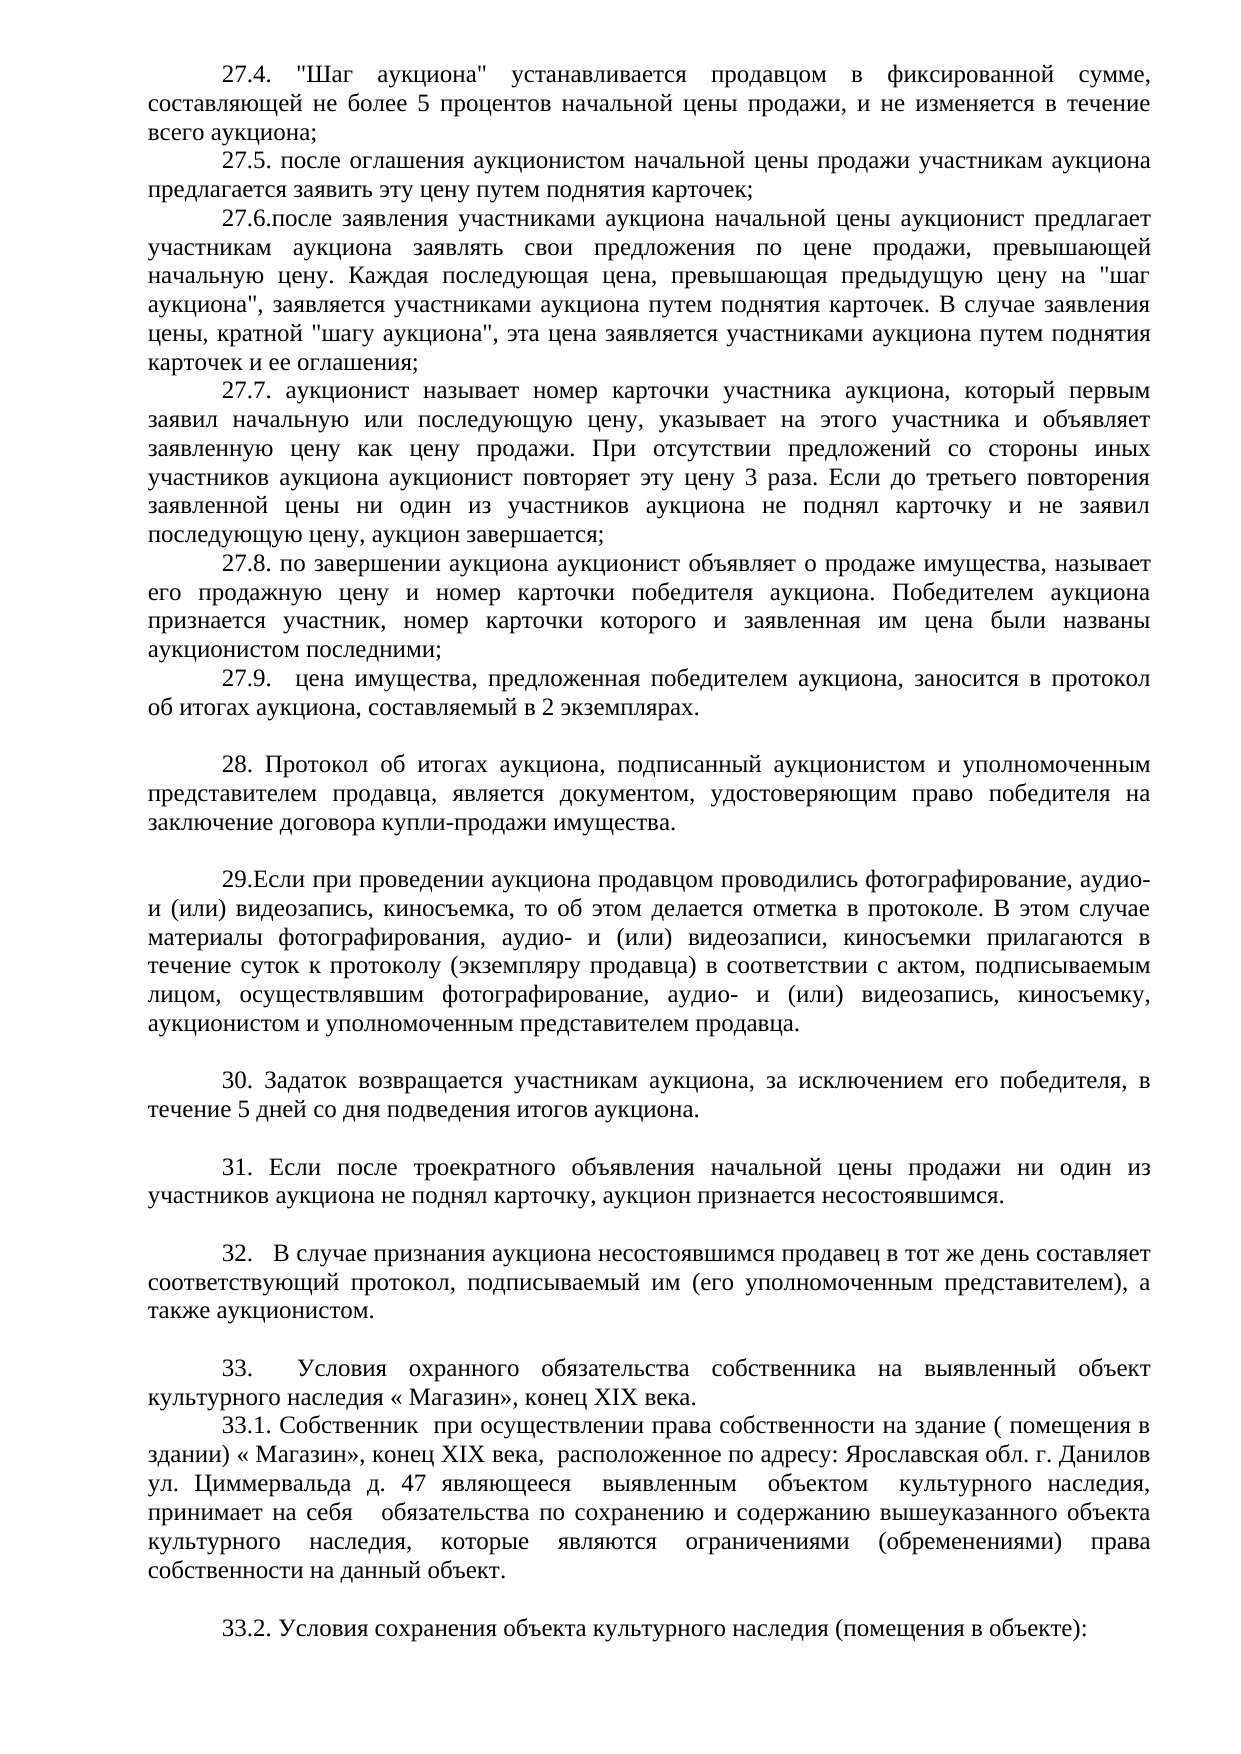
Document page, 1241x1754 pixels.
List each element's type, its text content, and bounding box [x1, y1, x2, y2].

text 27.4. "Шаг аукциона" устанавливается продавцом в фиксированной сумме, составляющей не более 5 процентов начальной цены продажи, и не изменяется в течение всего аукциона; [148, 59, 1152, 145]
text 27.5. после оглашения аукционистом начальной цены продажи участникам аукциона предлагается заявить эту цену путем поднятия карточек; [148, 145, 1152, 203]
text 33.1. Собственник при осуществлении права собственности на здание ( помещения в здании) « Магазин», конец ХIХ века, расположенное по адресу: Ярославская обл. г. Данилов ул. Циммервальда д. 47 являющееся выявленным объектом культурного наследия, принимает на себя обязательства по сохранению и содержанию вышеуказанного объекта культурного наследия, которые являются ограничениями (обременениями) права собственности на данный объект. [148, 1410, 1152, 1584]
text 27.6.после заявления участниками аукциона начальной цены аукционист предлагает участникам аукциона заявлять свои предложения по цене продажи, превышающей начальную цену. Каждая последующая цена, превышающая предыдущую цену на "шаг аукциона", заявляется участниками аукциона путем поднятия карточек. В случае заявления цены, кратной "шагу аукциона", эта цена заявляется участниками аукциона путем поднятия карточек и ее оглашения; [148, 203, 1152, 375]
text 33. Условия охранного обязательства собственника на выявленный объект культурного наследия « Магазин», конец ХIХ века. [148, 1353, 1152, 1410]
text 28. Протокол об итогах аукциона, подписанный аукционистом и уполномоченным представителем продавца, является документом, удостоверяющим право победителя на заключение договора купли-продажи имущества. [148, 749, 1152, 835]
text 27.7. аукционист называет номер карточки участника аукциона, который первым заявил начальную или последующую цену, указывает на этого участника и объявляет заявленную цену как цену продажи. При отсутствии предложений со стороны иных участников аукциона аукционист повторяет эту цену 3 раза. Если до третьего повторения заявленной цены ни один из участников аукциона не поднял карточку и не заявил последующую цену, аукцион завершается; [148, 375, 1152, 548]
text 27.8. по завершении аукциона аукционист объявляет о продаже имущества, называет его продажную цену и номер карточки победителя аукциона. Победителем аукциона признается участник, номер карточки которого и заявленная им цена были названы аукционистом последними; [148, 548, 1152, 663]
text 30. Задаток возвращается участникам аукциона, за исключением его победителя, в течение 5 дней со дня подведения итогов аукциона. [148, 1065, 1152, 1123]
text 27.9. цена имущества, предложенная победителем аукциона, заносится в протокол об итогах аукциона, составляемый в 2 экземплярах. [148, 663, 1152, 720]
text 33.2. Условия сохранения объекта культурного наследия (помещения в объекте): [166, 1613, 1171, 1642]
text 31. Если после троекратного объявления начальной цены продажи ни один из участников аукциона не поднял карточку, аукцион признается несостоявшимся. [148, 1152, 1152, 1209]
text 29.Если при проведении аукциона продавцом проводились фотографирование, аудио- и (или) видеозапись, киносъемка, то об этом делается отметка в протоколе. В этом случае материалы фотографирования, аудио- и (или) видеозаписи, киносъемки прилагаются в течение суток к протоколу (экземпляру продавца) в соответствии с актом, подписываемым лицом, осуществлявшим фотографирование, аудио- и (или) видеозапись, киносъемку, аукционистом и уполномоченным представителем продавца. [148, 864, 1152, 1037]
text 32. В случае признания аукциона несостоявшимся продавец в тот же день составляет соответствующий протокол, подписываемый им (его уполномоченным представителем), а также аукционистом. [148, 1238, 1152, 1324]
